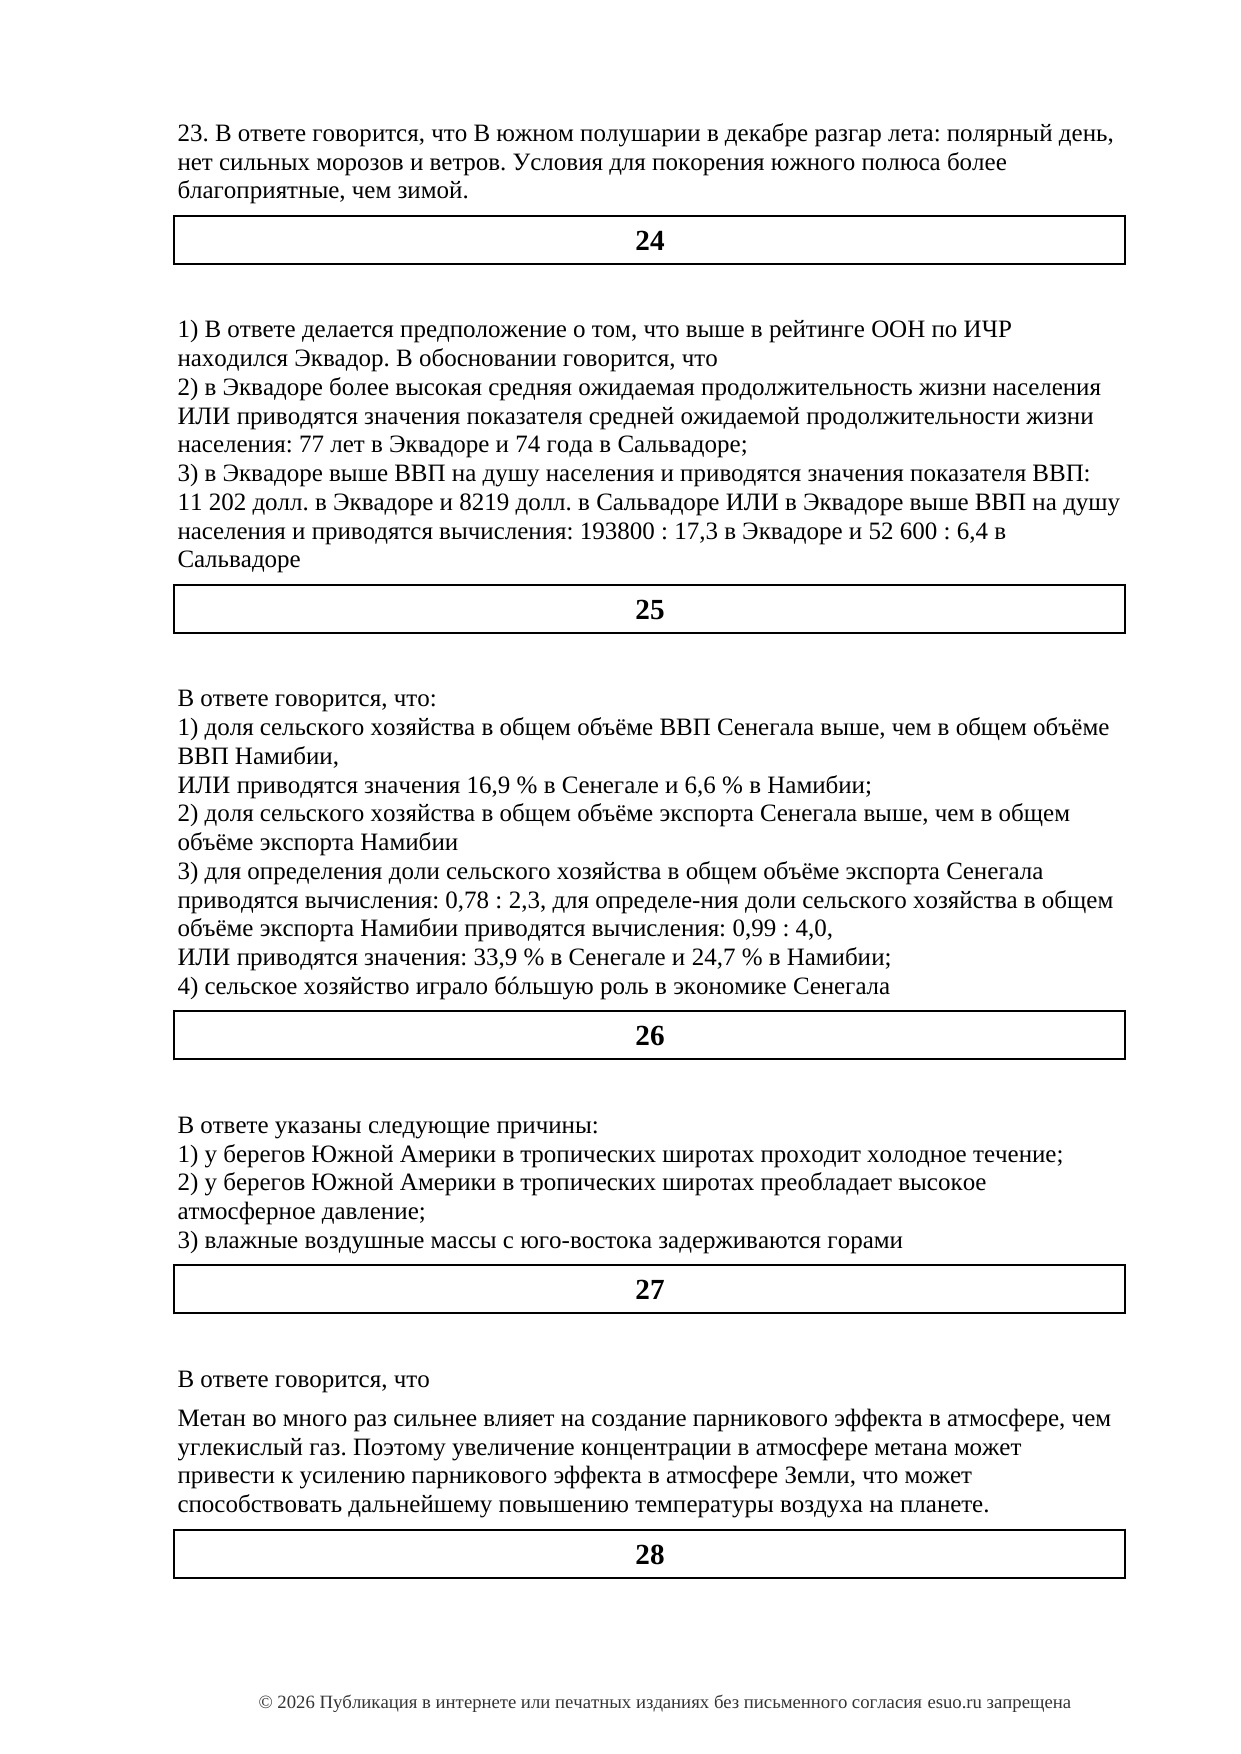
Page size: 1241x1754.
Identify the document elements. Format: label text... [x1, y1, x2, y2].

subtitle 28 [175, 1531, 1124, 1577]
subtitle 25 [175, 586, 1124, 632]
text В ответе говорится, что: 1) доля сельского хозяйства в общем объёме ВВП Сенегала выше, чем в общем объёме ВВП Намибии, ИЛИ приводятся значения 16,9 % в Сенегале и 6,6 % в Намибии; 2) доля сельского хозяйства в общем объёме экспорта Сенегала выше, чем в общем объёме экспорта Намибии 3) для определения доли сельского хозяйства в общем объёме экспорта Сенегала приводятся вычисления: 0,78 : 2,3, для определе-ния доли сельского хозяйства в общем объёме экспорта Намибии приводятся вычисления: 0,99 : 4,0, ИЛИ приводятся значения: 33,9 % в Сенегале и 24,7 % в Намибии; 4) сельское хозяйство играло бóльшую роль в экономике Сенегала [177, 683, 1122, 1000]
text В ответе указаны следующие причины: 1) у берегов Южной Америки в тропических широтах проходит холодное течение; 2) у берегов Южной Америки в тропических широтах преобладает высокое атмосферное давление; 3) влажные воздушные массы с юго-востока задерживаются горами [177, 1110, 1122, 1254]
subtitle 24 [175, 217, 1124, 263]
text В ответе говорится, что [177, 1364, 1122, 1393]
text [177, 118, 1122, 204]
text Метан во много раз сильнее влияет на создание парникового эффекта в атмосфере, чем углекислый газ. Поэтому увеличение концентрации в атмосфере метана может привести к усилению парникового эффекта в атмосфере Земли, что может способствовать дальнейшему повышению температуры воздуха на планете. [177, 1403, 1122, 1518]
subtitle 27 [175, 1266, 1124, 1312]
subtitle 26 [175, 1012, 1124, 1058]
text 1) В ответе делается предположение о том, что выше в рейтинге ООН по ИЧР находился Эквадор. В обосновании говорится, что 2) в Эквадоре более высокая средняя ожидаемая продолжительность жизни населения ИЛИ приводятся значения показателя средней ожидаемой продолжительности жизни населения: 77 лет в Эквадоре и 74 года в Сальвадоре; 3) в Эквадоре выше ВВП на душу населения и приводятся значения показателя ВВП: 11 202 долл. в Эквадоре и 8219 долл. в Сальвадоре ИЛИ в Эквадоре выше ВВП на душу населения и приводятся вычисления: 193800 : 17,3 в Эквадоре и 52 600 : 6,4 в Сальвадоре [177, 314, 1122, 573]
